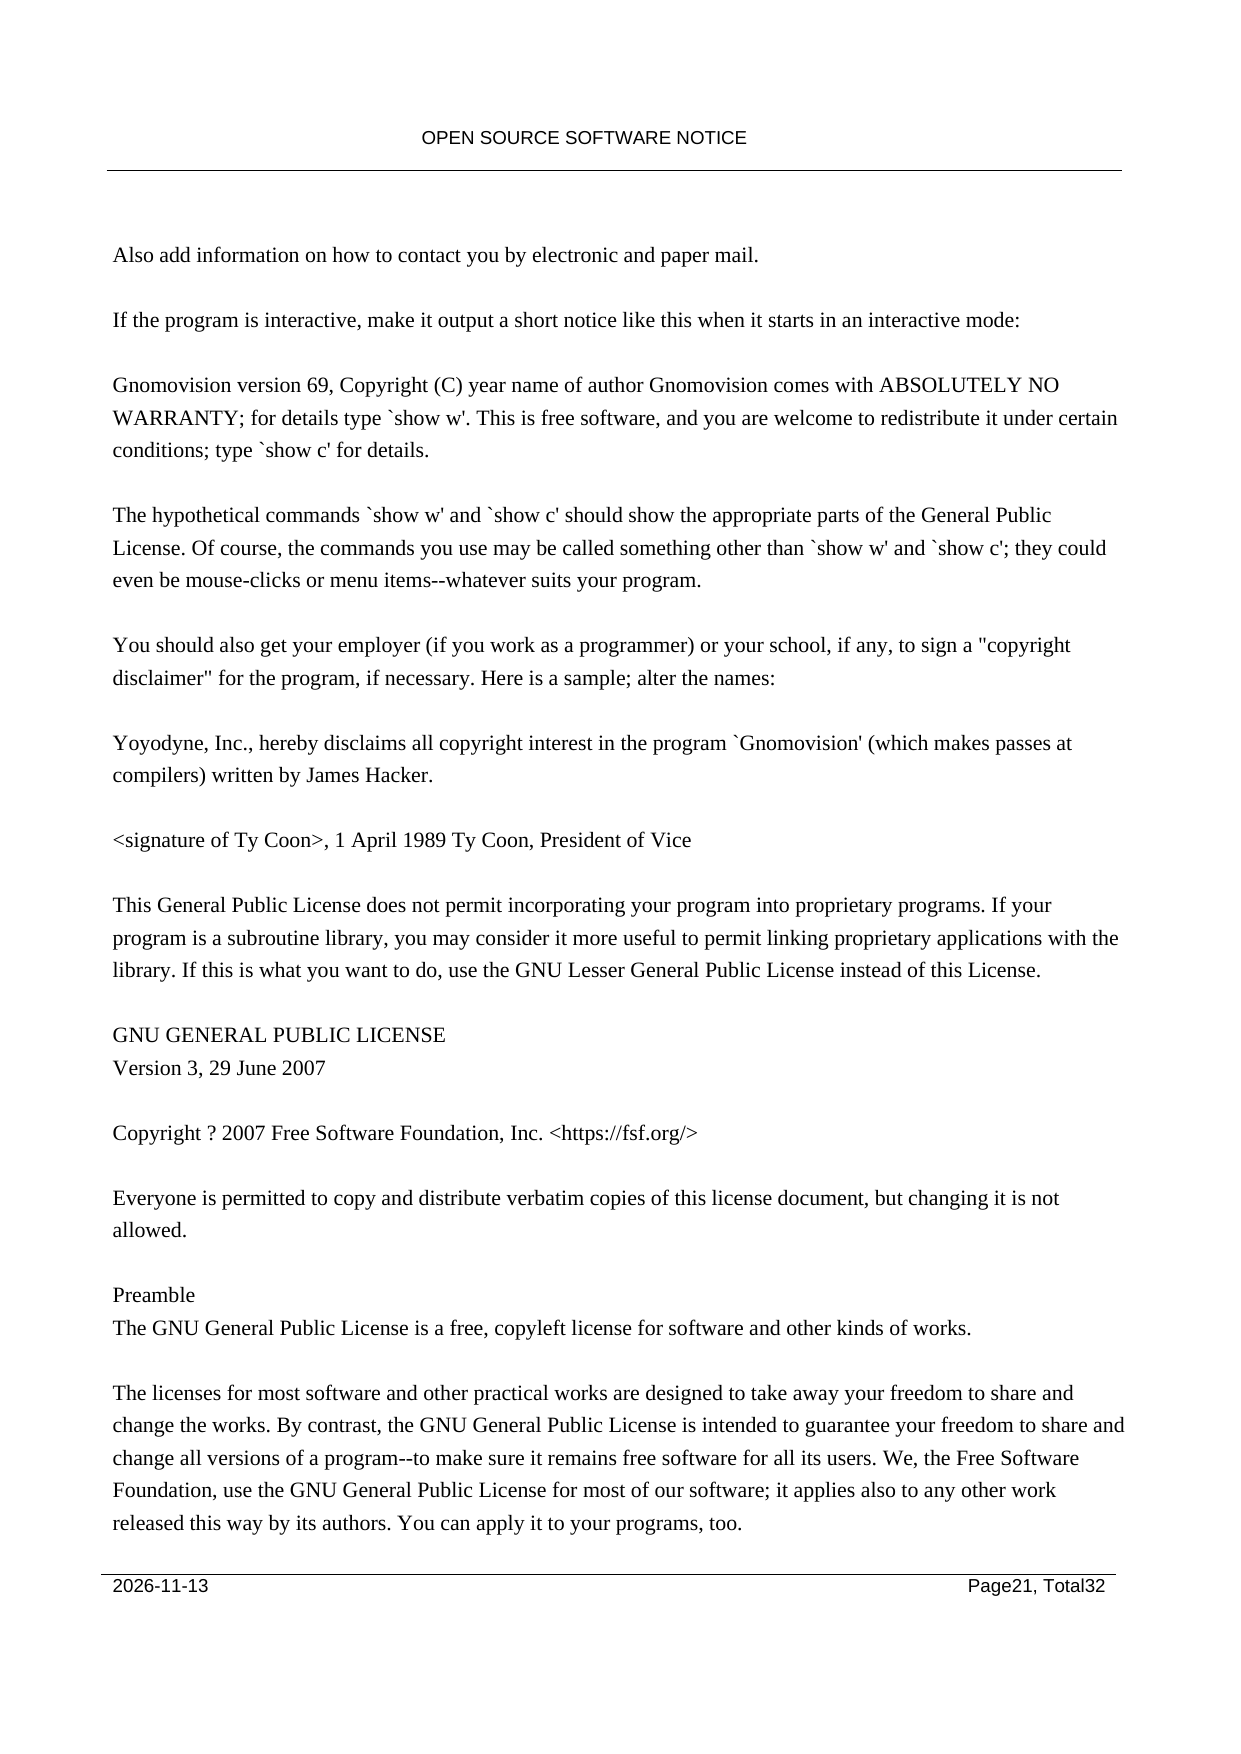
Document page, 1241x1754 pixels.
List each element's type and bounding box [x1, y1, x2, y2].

text [112, 206, 1128, 1539]
